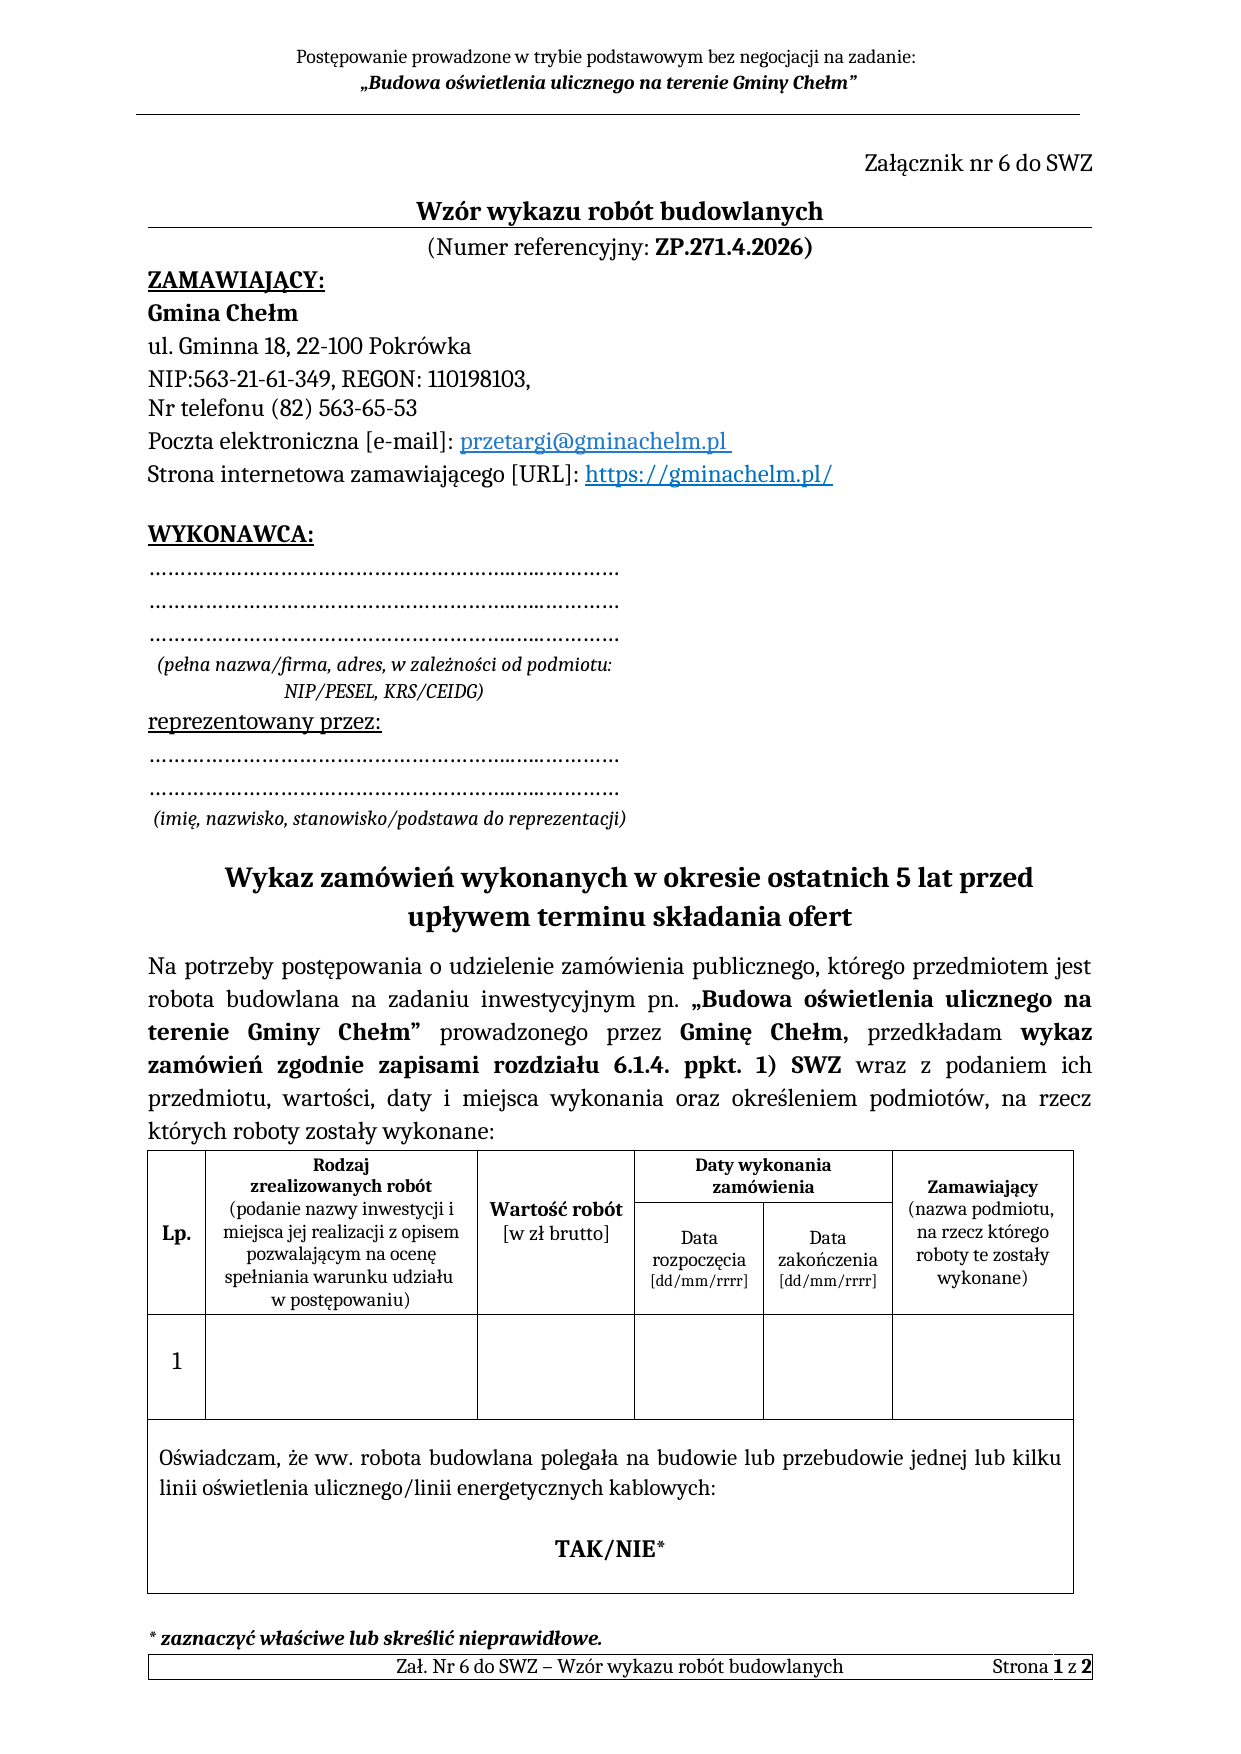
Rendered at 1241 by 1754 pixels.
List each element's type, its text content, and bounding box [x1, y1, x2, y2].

text WYKONAWCA: [148, 520, 1092, 549]
table_header Lp. [148, 1151, 205, 1314]
table_cell [206, 1315, 477, 1419]
table_cell Data zakończenia [dd/mm/rrrr] [764, 1203, 892, 1314]
text Gmina Chełm [148, 299, 1092, 328]
table_cell [764, 1315, 892, 1419]
text ul. Gminna 18, 22-100 Pokrówka [148, 332, 1092, 361]
text Wykaz zamówień wykonanych w okresie ostatnich 5 lat przed upływem terminu składania ofert [166, 861, 1092, 933]
text …………………………………………………..…..………… [148, 740, 650, 769]
table_cell [635, 1315, 763, 1419]
table_header Rodzaj zrealizowanych robót (podanie nazwy inwestycji i miejsca jej realizacji z opisem pozwalającym na ocenę spełniania warunku udziału w postępowaniu) [206, 1151, 477, 1314]
text * zaznaczyć właściwe lub skreślić nieprawidłowe. [148, 1627, 1092, 1651]
text …………………………………………………..…..………… [148, 773, 650, 802]
text …………………………………………………..…..………… [148, 586, 650, 615]
table_cell 1 [148, 1315, 205, 1419]
text …………………………………………………..…..………… [148, 619, 650, 648]
text Strona internetowa zamawiającego [URL]: https://gminachelm.pl/ [148, 460, 1092, 488]
table_cell [893, 1315, 1073, 1419]
text Załącznik nr 6 do SWZ [148, 149, 1092, 178]
table_header Zamawiający (nazwa podmiotu, na rzecz którego roboty te zostały wykonane) [893, 1151, 1073, 1314]
text (imię, nazwisko, stanowisko/podstawa do reprezentacji) [148, 806, 1092, 830]
table_cell Oświadczam, że ww. robota budowlana polegała na budowie lub przebudowie jednej lub kilku linii oświetlenia ulicznego/linii energetycznych kablowych: TAK/NIE* [148, 1420, 1073, 1593]
text Na potrzeby postępowania o udzielenie zamówienia publicznego, którego przedmiotem jest robota budowlana na zadaniu inwestycyjnym pn. „Budowa oświetlenia ulicznego na terenie Gminy Chełm” prowadzonego przez Gminę Chełm, przedkładam wykaz zamówień zgodnie zapisami rozdziału 6.1.4. ppkt. 1) SWZ wraz z podaniem ich przedmiotu, wartości, daty i miejsca wykonania oraz określeniem podmiotów, na rzecz których roboty zostały wykonane: [148, 952, 1092, 1146]
text NIP:563-21-61-349, REGON: 110198103, [148, 365, 1092, 394]
text reprezentowany przez: [148, 707, 1092, 736]
text Nr telefonu (82) 563-65-53 [148, 394, 1092, 422]
text ZAMAWIAJĄCY: [148, 266, 1092, 294]
text (pełna nazwa/firma, adres, w zależności od podmiotu: NIP/PESEL, KRS/CEIDG) [148, 652, 621, 704]
text (Numer referencyjny: ZP.271.4.2026) [148, 233, 1092, 262]
table_cell [478, 1315, 634, 1419]
text Poczta elektroniczna [e-mail]: przetargi@gminachelm.pl [148, 427, 1092, 455]
text Wzór wykazu robót budowlanych [148, 196, 1092, 227]
text …………………………………………………..…..………… [148, 553, 650, 582]
table_header Daty wykonania zamówienia [635, 1151, 892, 1202]
table_header Wartość robót [w zł brutto] [478, 1151, 634, 1314]
table_cell Data rozpoczęcia [dd/mm/rrrr] [635, 1203, 763, 1314]
